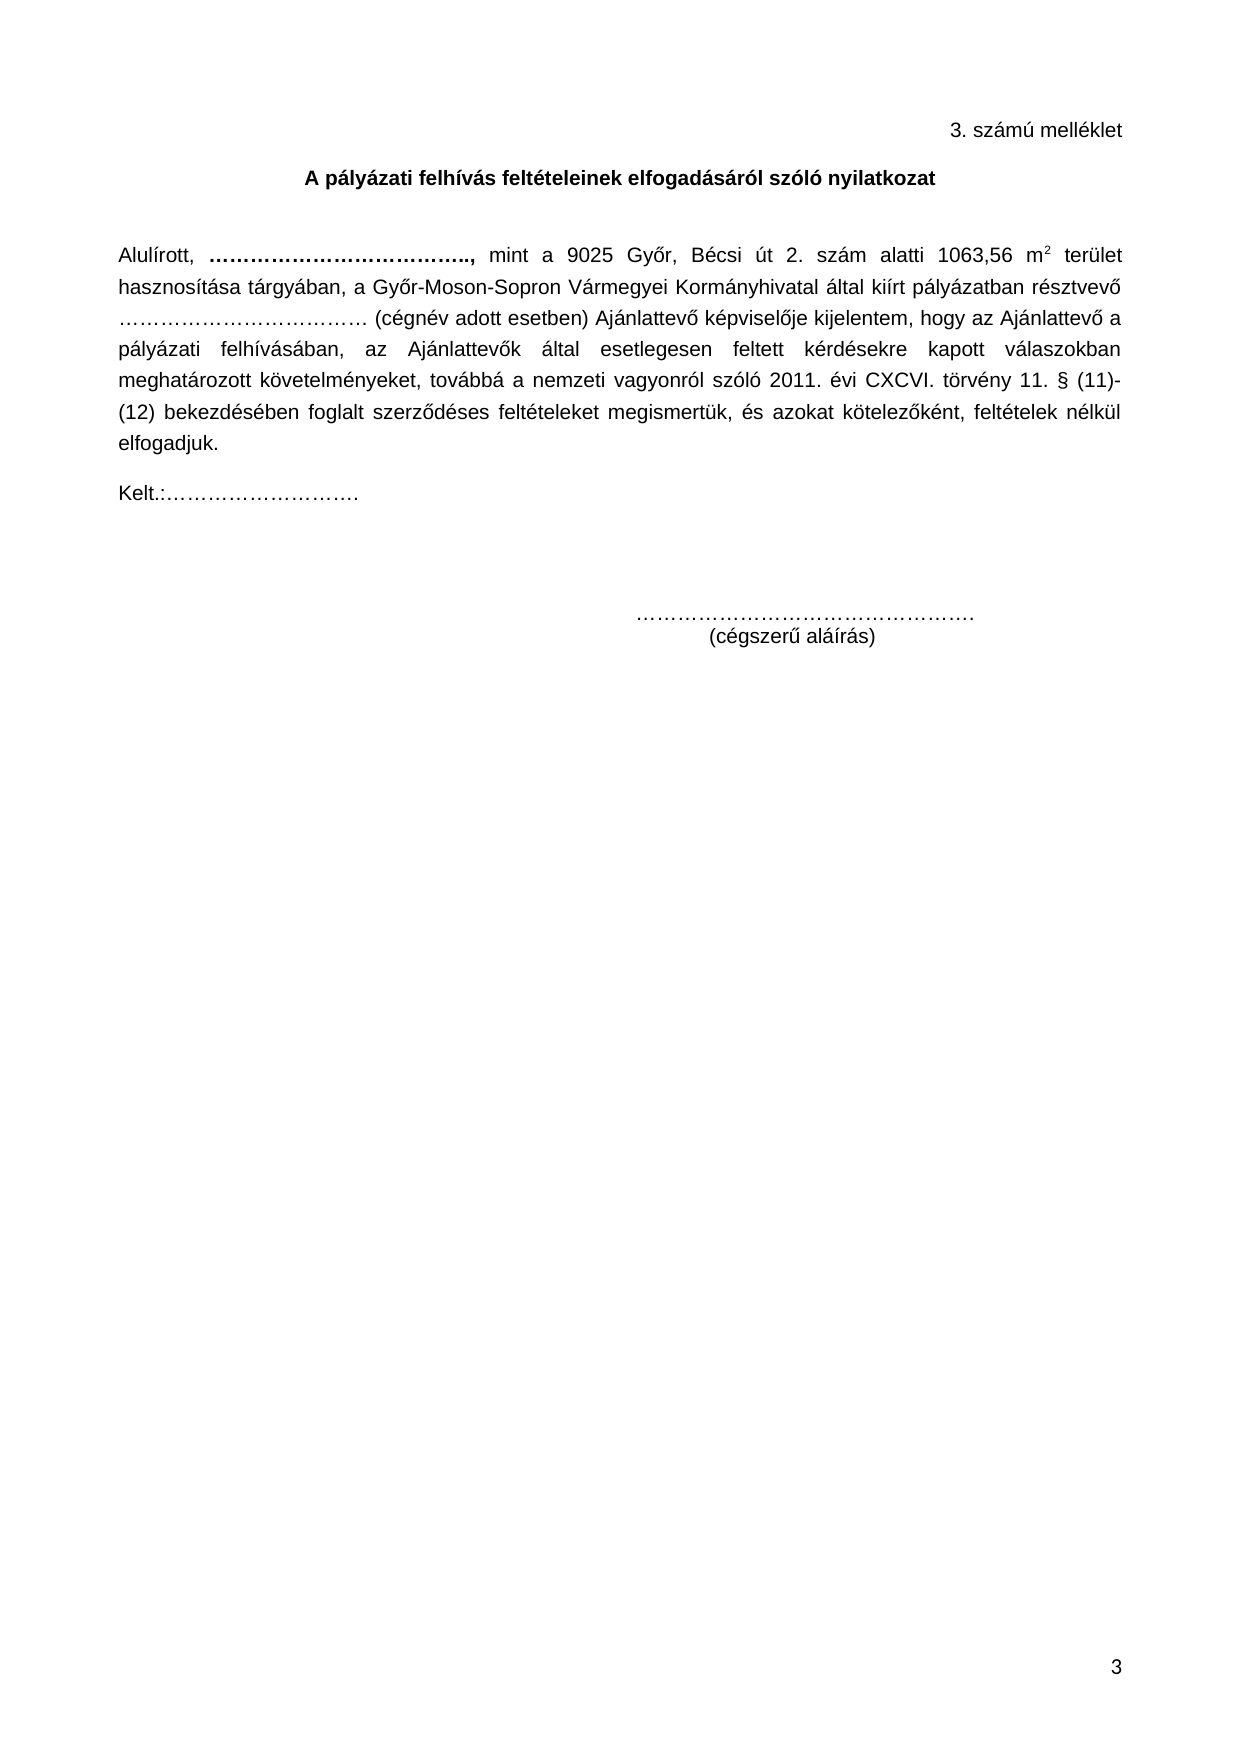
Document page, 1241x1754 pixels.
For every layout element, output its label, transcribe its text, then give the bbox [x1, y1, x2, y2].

text A pályázati felhívás feltételeinek elfogadásáról szóló nyilatkozat [118, 166, 1122, 190]
text Kelt.:………………………. [118, 481, 1122, 504]
text …………………………………………. [118, 600, 1122, 624]
text (cégszerű aláírás) [118, 624, 1122, 648]
text Alulírott, ……………………………….., mint a 9025 Győr, Bécsi út 2. szám alatti 1063,56 m2 terület hasznosítása tárgyában, a Győr-Moson-Sopron Vármegyei Kormányhivatal által kiírt pályázatban résztvevő ……………………………… (cégnév adott esetben) Ajánlattevő képviselője kijelentem, hogy az Ajánlattevő a pályázati felhívásában, az Ajánlattevők által esetlegesen feltett kérdésekre kapott válaszokban meghatározott követelményeket, továbbá a nemzeti vagyonról szóló 2011. évi CXCVI. törvény 11. § (11)-(12) bekezdésében foglalt szerződéses feltételeket megismertük, és azokat kötelezőként, feltételek nélkül elfogadjuk. [118, 238, 1122, 457]
text 3. számú melléklet [118, 118, 1122, 142]
